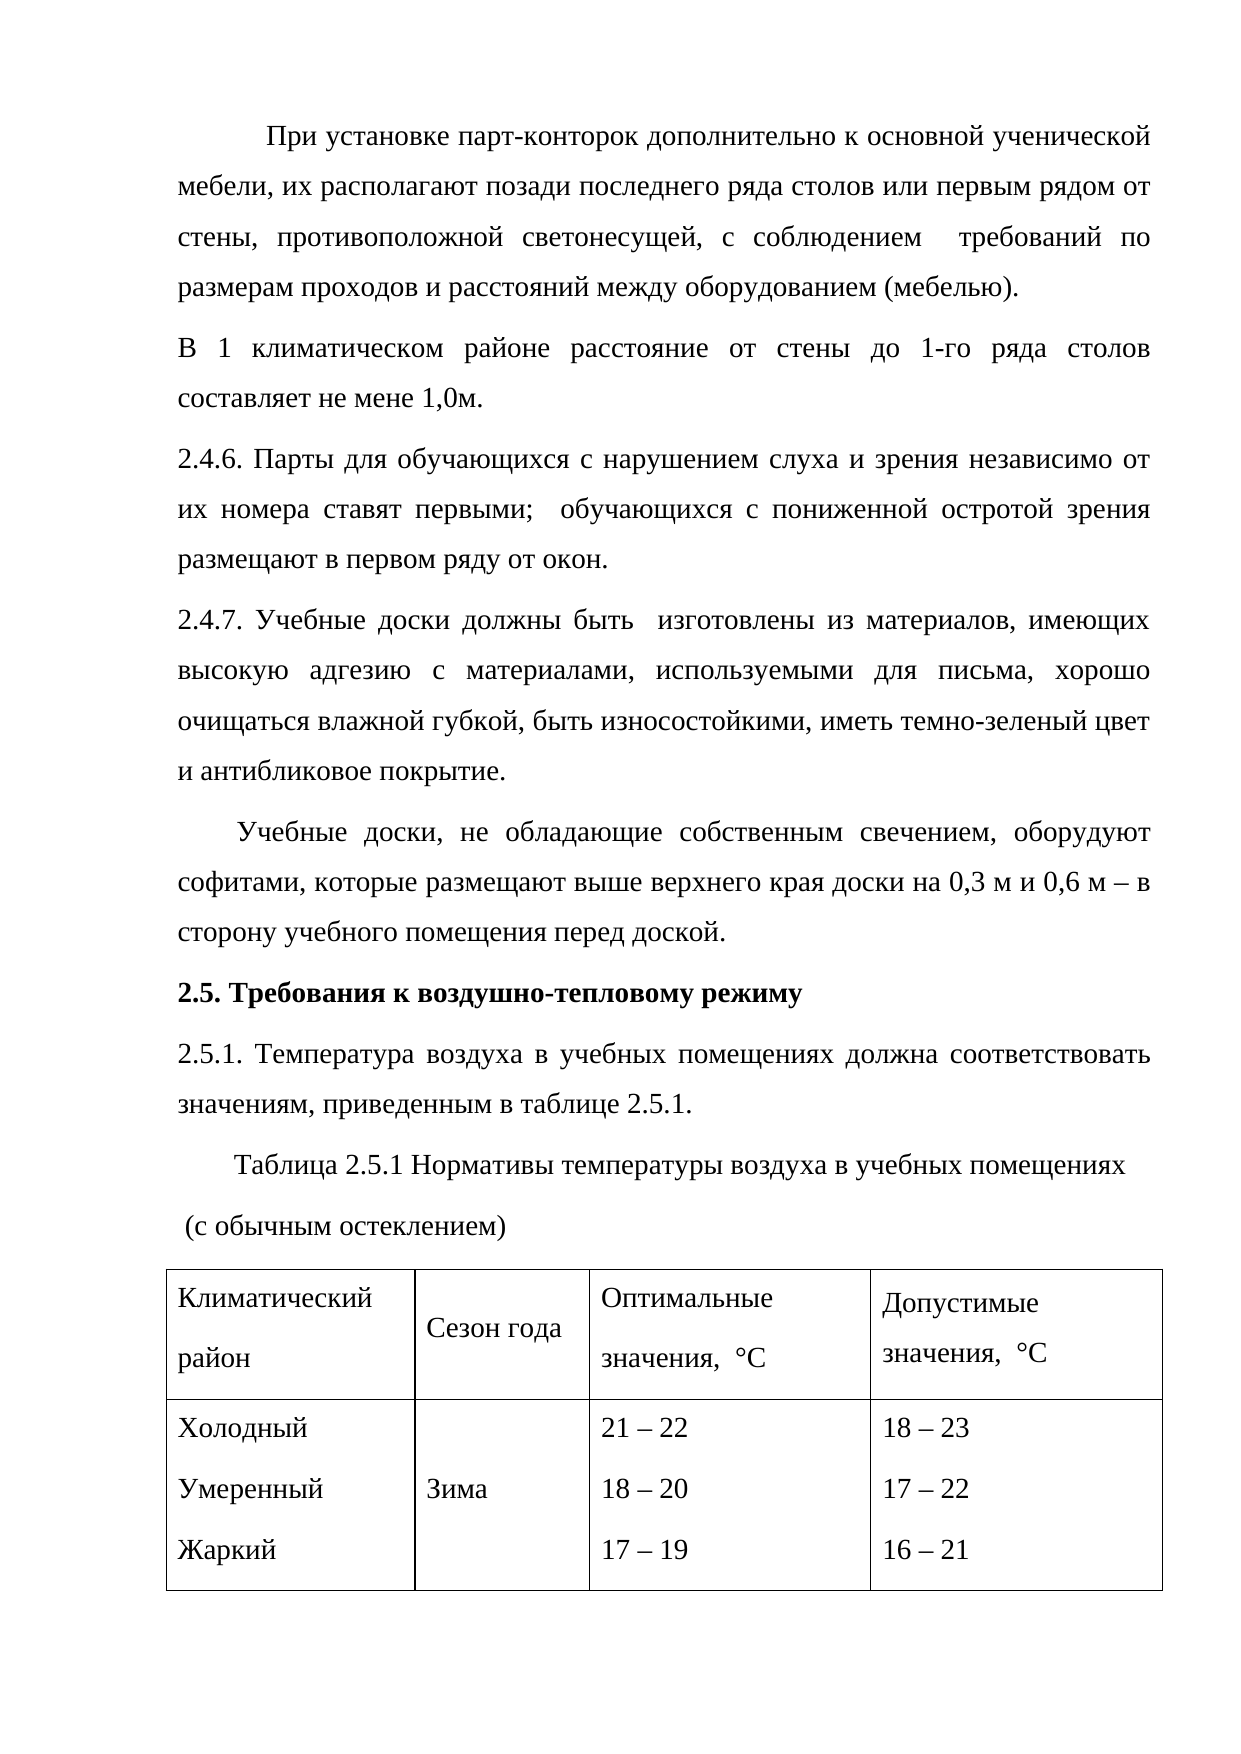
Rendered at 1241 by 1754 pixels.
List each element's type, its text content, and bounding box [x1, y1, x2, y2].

table_header Климатический район [167, 1270, 414, 1399]
table_cell Холодный Умеренный Жаркий [167, 1400, 414, 1590]
text 2.5. Требования к воздушно-тепловому режиму [177, 975, 1152, 1009]
text 2.5.1. Температура воздуха в учебных помещениях должна соответствовать значениям, приведенным в таблице 2.5.1. [177, 1036, 1152, 1120]
text Учебные доски, не обладающие собственным свечением, оборудуют софитами, которые размещают выше верхнего края доски на и – в сторону учебного помещения перед доской. [177, 814, 1152, 948]
text Таблица 2.5.1 Нормативы температуры воздуха в учебных помещениях [177, 1147, 1152, 1181]
table_cell 21 – 22 18 – 20 17 – 19 [590, 1400, 870, 1590]
table_header Допустимые значения, °С [871, 1270, 1162, 1399]
table_header Сезон года [416, 1270, 589, 1399]
table_cell 18 – 23 17 – 22 16 – 21 [871, 1400, 1162, 1590]
text 2.4.6. Парты для обучающихся с нарушением слуха и зрения независимо от их номера ставят первыми; обучающихся с пониженной остротой зрения размещают в первом ряду от окон. [177, 441, 1151, 575]
table_cell Зима [416, 1400, 589, 1590]
text 2.4.7. Учебные доски должны быть изготовлены из материалов, имеющих высокую адгезию с материалами, используемыми для письма, хорошо очищаться влажной губкой, быть износостойкими, иметь темно-зеленый цвет и антибликовое покрытие. [177, 602, 1151, 787]
text При установке парт-конторок дополнительно к основной ученической мебели, их располагают позади последнего ряда столов или первым рядом от стены, противоположной светонесущей, с соблюдением требований по размерам проходов и расстояний между оборудованием (мебелью). [177, 118, 1152, 303]
table_header Оптимальные значения, °С [590, 1270, 870, 1399]
text (с обычным остеклением) [177, 1208, 1152, 1241]
text В 1 климатическом районе расстояние от стены до 1-го ряда столов составляет не мене 1,0м. [177, 330, 1151, 414]
